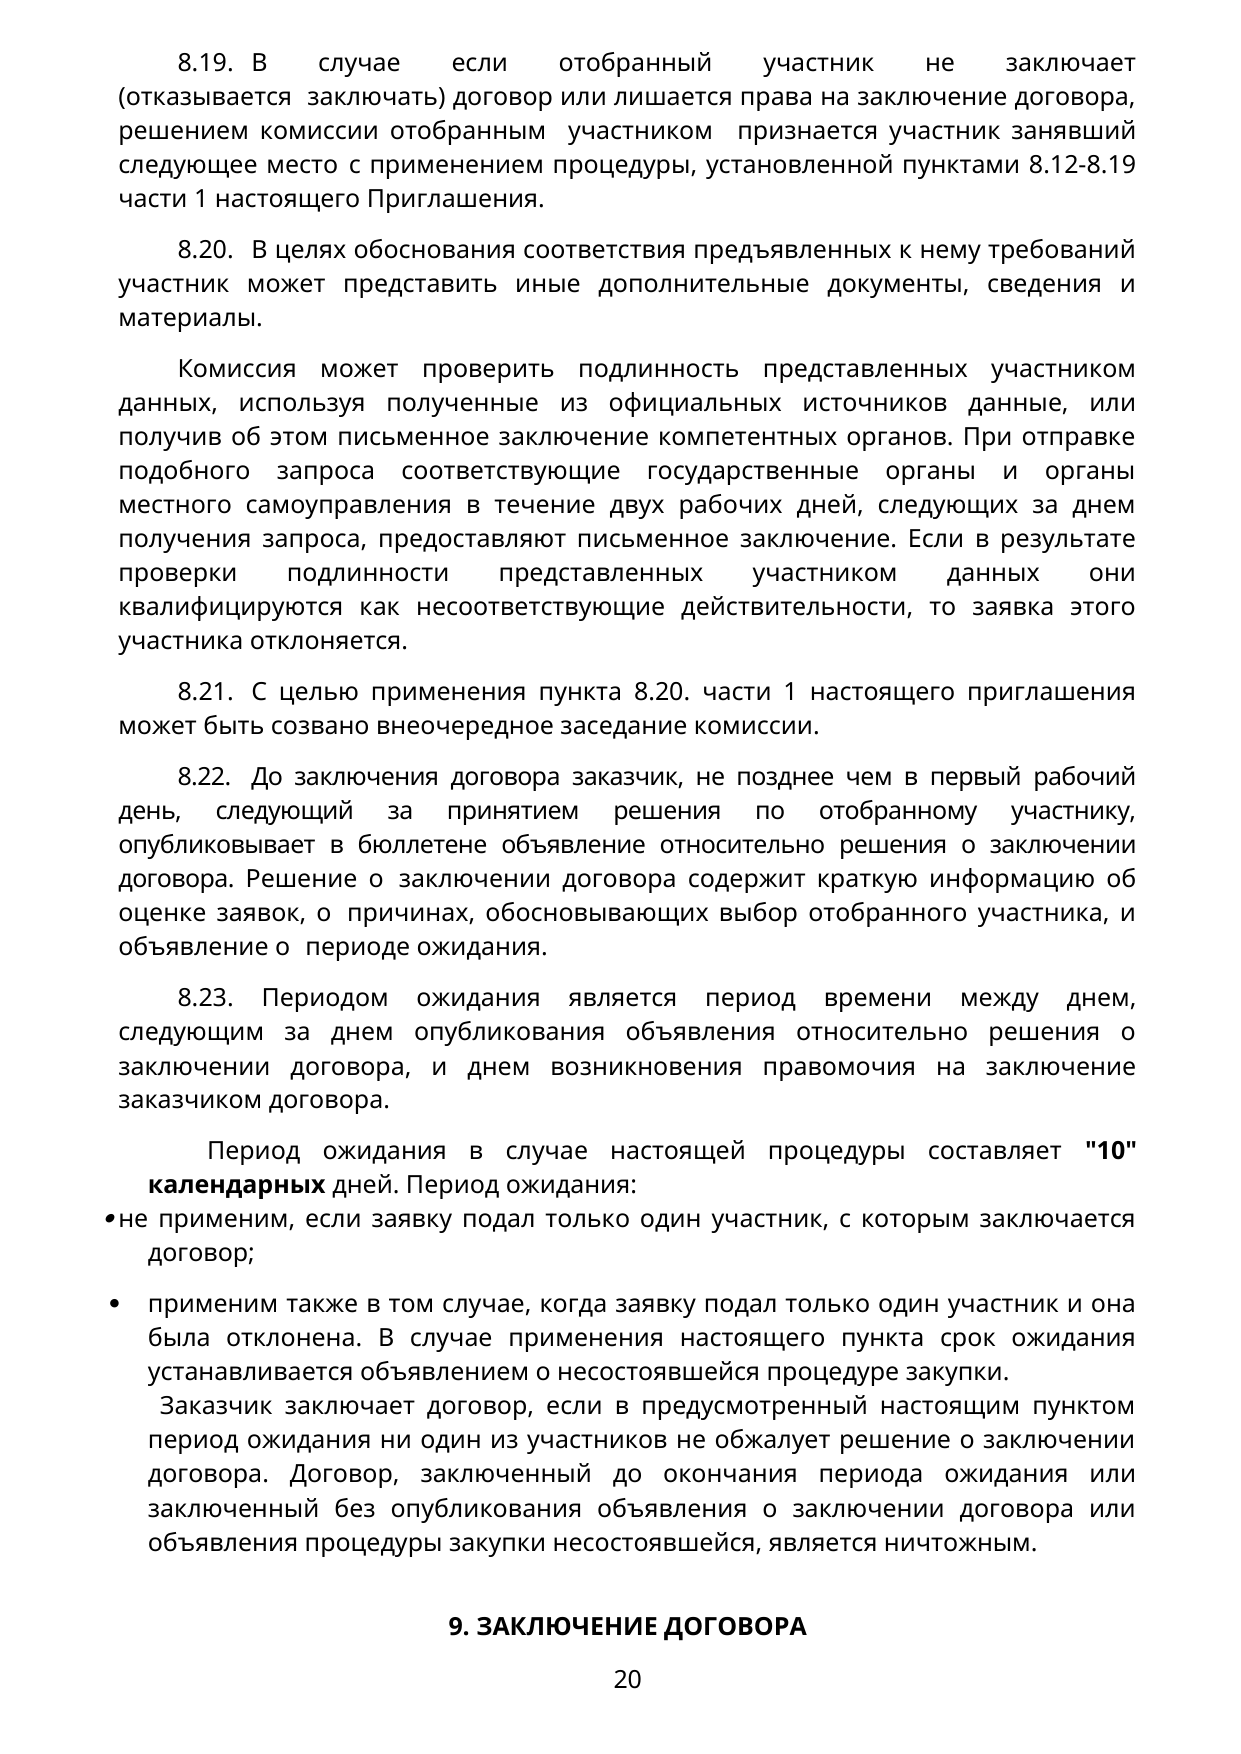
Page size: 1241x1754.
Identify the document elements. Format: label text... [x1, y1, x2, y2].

list не применим, если заявку подал только один участник, с которым заключается договор; [103, 1201, 1137, 1269]
text Период ожидания в случае настоящей процедуры составляет "10" календарных дней. Период ожидания: [148, 1133, 1137, 1201]
text 9. ЗАКЛЮЧЕНИЕ ДОГОВОРА [118, 1609, 1137, 1643]
text Заказчик заключает договор, если в предусмотренный настоящим пунктом период ожидания ни один из участников не обжалует решение о заключении договора. Договор, заключенный до окончания периода ожидания или заключенный без опубликования объявления о заключении договора или объявления процедуры закупки несостоявшейся, является ничтожным. [148, 1388, 1137, 1558]
text 8.20. В целях обоснования соответствия предъявленных к нему требований участник может представить иные дополнительные документы, сведения и материалы. [118, 231, 1137, 334]
text 8.22. До заключения договора заказчик, не позднее чем в первый рабочий день, следующий за принятием решения по отобранному участнику, опубликовывает в бюллетене объявление относительно решения о заключении договора. Решение о заключении договора содержит краткую информацию об оценке заявок, о причинах, обосновывающих выбор отобранного участника, и объявление о периоде ожидания. [118, 758, 1137, 963]
text Комиссия может проверить подлинность представленных участником данных, используя полученные из официальных источников данные, или получив об этом письменное заключение компетентных органов. При отправке подобного запроса соответствующие государственные органы и органы местного самоуправления в течение двух рабочих дней, следующих за днем получения запроса, предоставляют письменное заключение. Если в результате проверки подлинности представленных участником данных они квалифицируются как несоответствующие действительности, то заявка этого участника отклоняется. [118, 350, 1137, 657]
text 8.23. Периодом ожидания является период времени между днем, следующим за днем опубликования объявления относительно решения о заключении договора, и днем возникновения правомочия на заключение заказчиком договора. [118, 980, 1137, 1116]
text 8.19. В случае если отобранный участник не заключает (отказывается заключать) договор или лишается права на заключение договора, решением комиссии отобранным участником признается участник занявший следующее место с применением процедуры, установленной пунктами 8.12-8.19 части 1 настоящего Приглашения. [118, 44, 1137, 215]
list применим также в том случае, когда заявку подал только один участник и она была отклонена. В случае применения настоящего пункта срок ожидания устанавливается объявлением о несостоявшейся процедуре закупки. [110, 1286, 1137, 1388]
text 8.21. С целью применения пункта 8.20. части 1 настоящего приглашения может быть созвано внеочередное заседание комиссии. [118, 673, 1137, 742]
